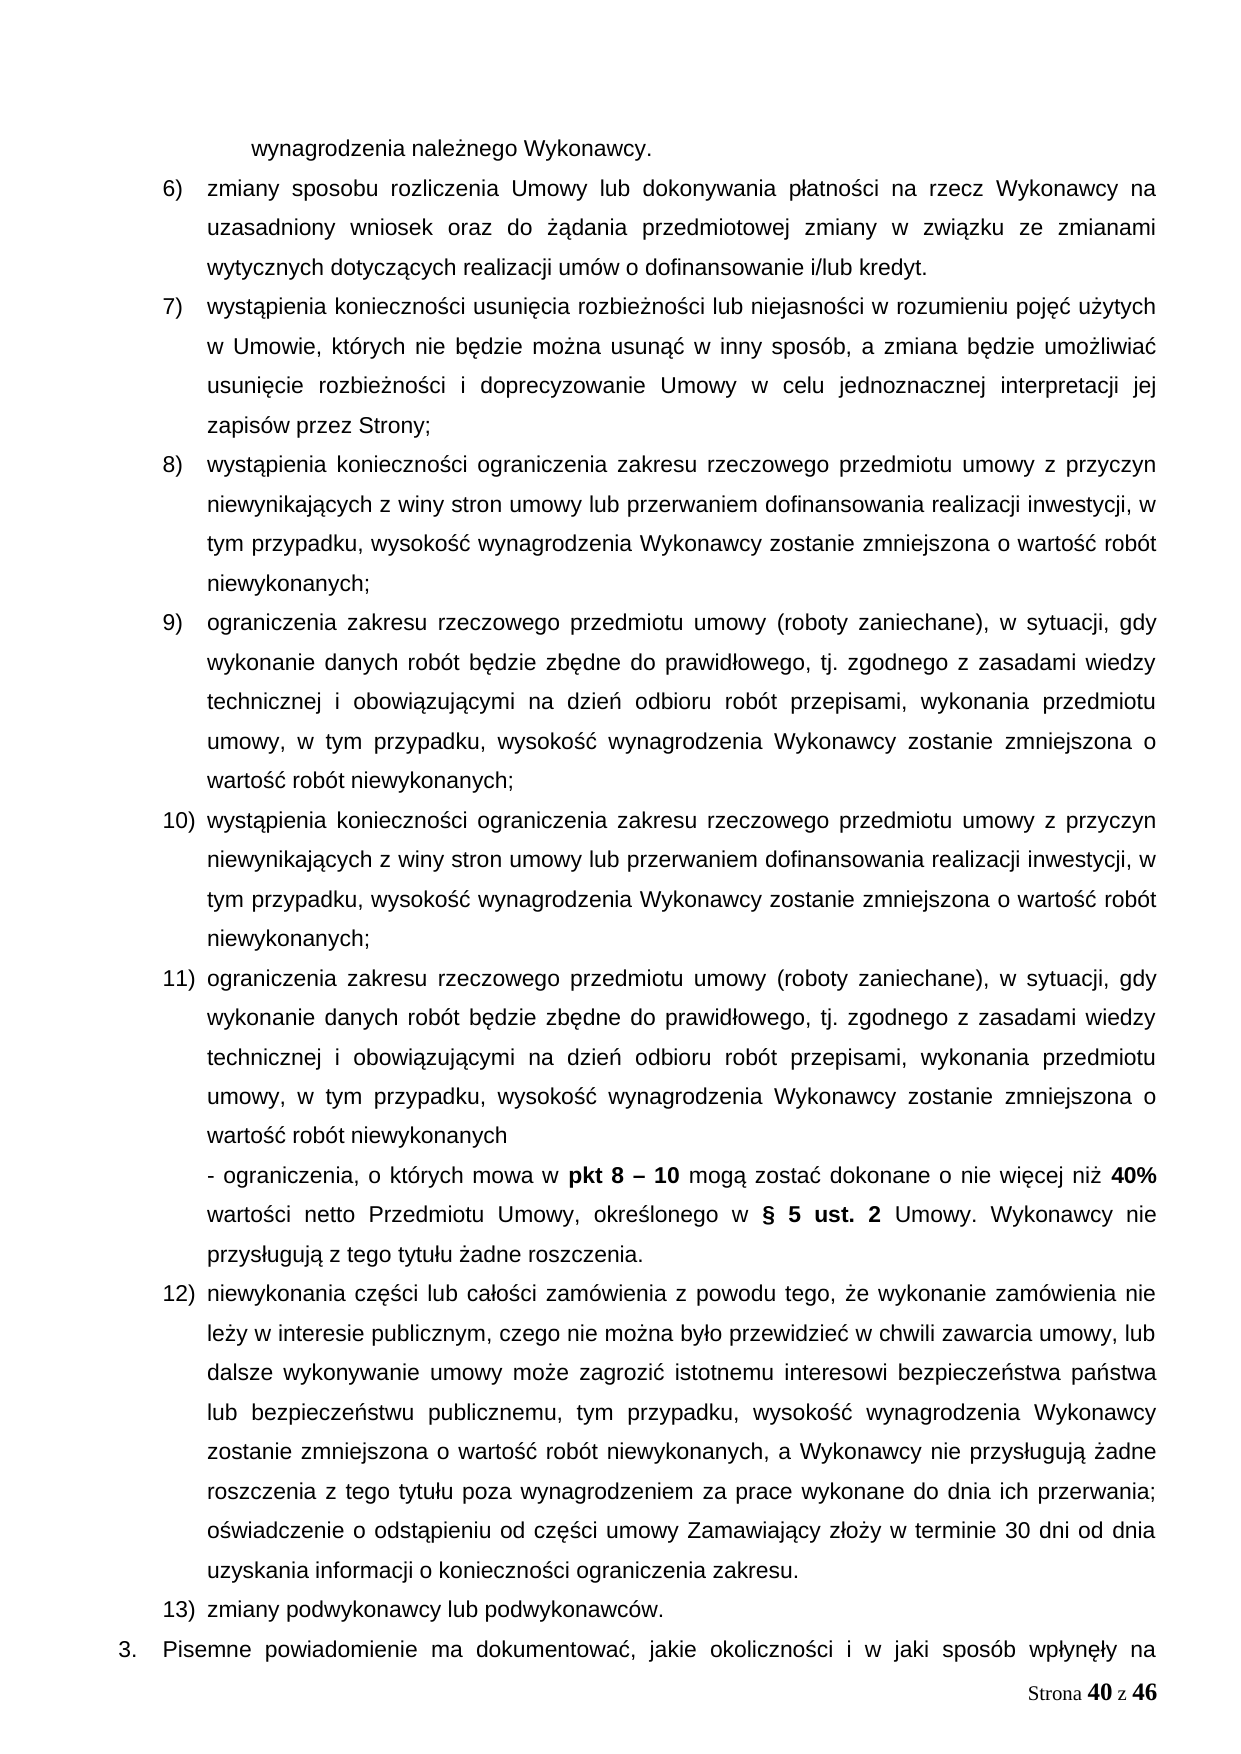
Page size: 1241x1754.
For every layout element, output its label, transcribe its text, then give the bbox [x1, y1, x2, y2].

list zmiany podwykonawcy lub podwykonawców. [162, 1596, 1157, 1622]
list zmiany sposobu rozliczenia Umowy lub dokonywania płatności na rzecz Wykonawcy na uzasadniony wniosek oraz do żądania przedmiotowej zmiany w związku ze zmianami wytycznych dotyczących realizacji umów o dofinansowanie i/lub kredyt. [162, 175, 1157, 280]
list wystąpienia konieczności ograniczenia zakresu rzeczowego przedmiotu umowy z przyczyn niewynikających z winy stron umowy lub przerwaniem dofinansowania realizacji inwestycji, w tym przypadku, wysokość wynagrodzenia Wykonawcy zostanie zmniejszona o wartość robót niewykonanych; [162, 451, 1157, 596]
list niewykonania części lub całości zamówienia z powodu tego, że wykonanie zamówienia nie leży w interesie publicznym, czego nie można było przewidzieć w chwili zawarcia umowy, lub dalsze wykonywanie umowy może zagrozić istotnemu interesowi bezpieczeństwa państwa lub bezpieczeństwu publicznemu, tym przypadku, wysokość wynagrodzenia Wykonawcy zostanie zmniejszona o wartość robót niewykonanych, a Wykonawcy nie przysługują żadne roszczenia z tego tytułu poza wynagrodzeniem za prace wykonane do dnia ich przerwania; oświadczenie o odstąpieniu od części umowy Zamawiający złoży w terminie 30 dni od dnia uzyskania informacji o konieczności ograniczenia zakresu. [162, 1280, 1157, 1583]
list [207, 135, 1157, 162]
list ograniczenia zakresu rzeczowego przedmiotu umowy (roboty zaniechane), w sytuacji, gdy wykonanie danych robót będzie zbędne do prawidłowego, tj. zgodnego z zasadami wiedzy technicznej i obowiązującymi na dzień odbioru robót przepisami, wykonania przedmiotu umowy, w tym przypadku, wysokość wynagrodzenia Wykonawcy zostanie zmniejszona o wartość robót niewykonanych [162, 964, 1157, 1149]
list wystąpienia konieczności usunięcia rozbieżności lub niejasności w rozumieniu pojęć użytych w Umowie, których nie będzie można usunąć w inny sposób, a zmiana będzie umożliwiać usunięcie rozbieżności i doprecyzowanie Umowy w celu jednoznacznej interpretacji jej zapisów przez Strony; [162, 293, 1157, 438]
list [118, 1636, 1157, 1662]
text - ograniczenia, o których mowa w pkt 8 – 10 mogą zostać dokonane o nie więcej niż 40% wartości netto Przedmiotu Umowy, określonego w § 5 ust. 2 Umowy. Wykonawcy nie przysługują z tego tytułu żadne roszczenia. [207, 1162, 1157, 1267]
list ograniczenia zakresu rzeczowego przedmiotu umowy (roboty zaniechane), w sytuacji, gdy wykonanie danych robót będzie zbędne do prawidłowego, tj. zgodnego z zasadami wiedzy technicznej i obowiązującymi na dzień odbioru robót przepisami, wykonania przedmiotu umowy, w tym przypadku, wysokość wynagrodzenia Wykonawcy zostanie zmniejszona o wartość robót niewykonanych; [162, 609, 1157, 793]
list wystąpienia konieczności ograniczenia zakresu rzeczowego przedmiotu umowy z przyczyn niewynikających z winy stron umowy lub przerwaniem dofinansowania realizacji inwestycji, w tym przypadku, wysokość wynagrodzenia Wykonawcy zostanie zmniejszona o wartość robót niewykonanych; [162, 807, 1157, 951]
